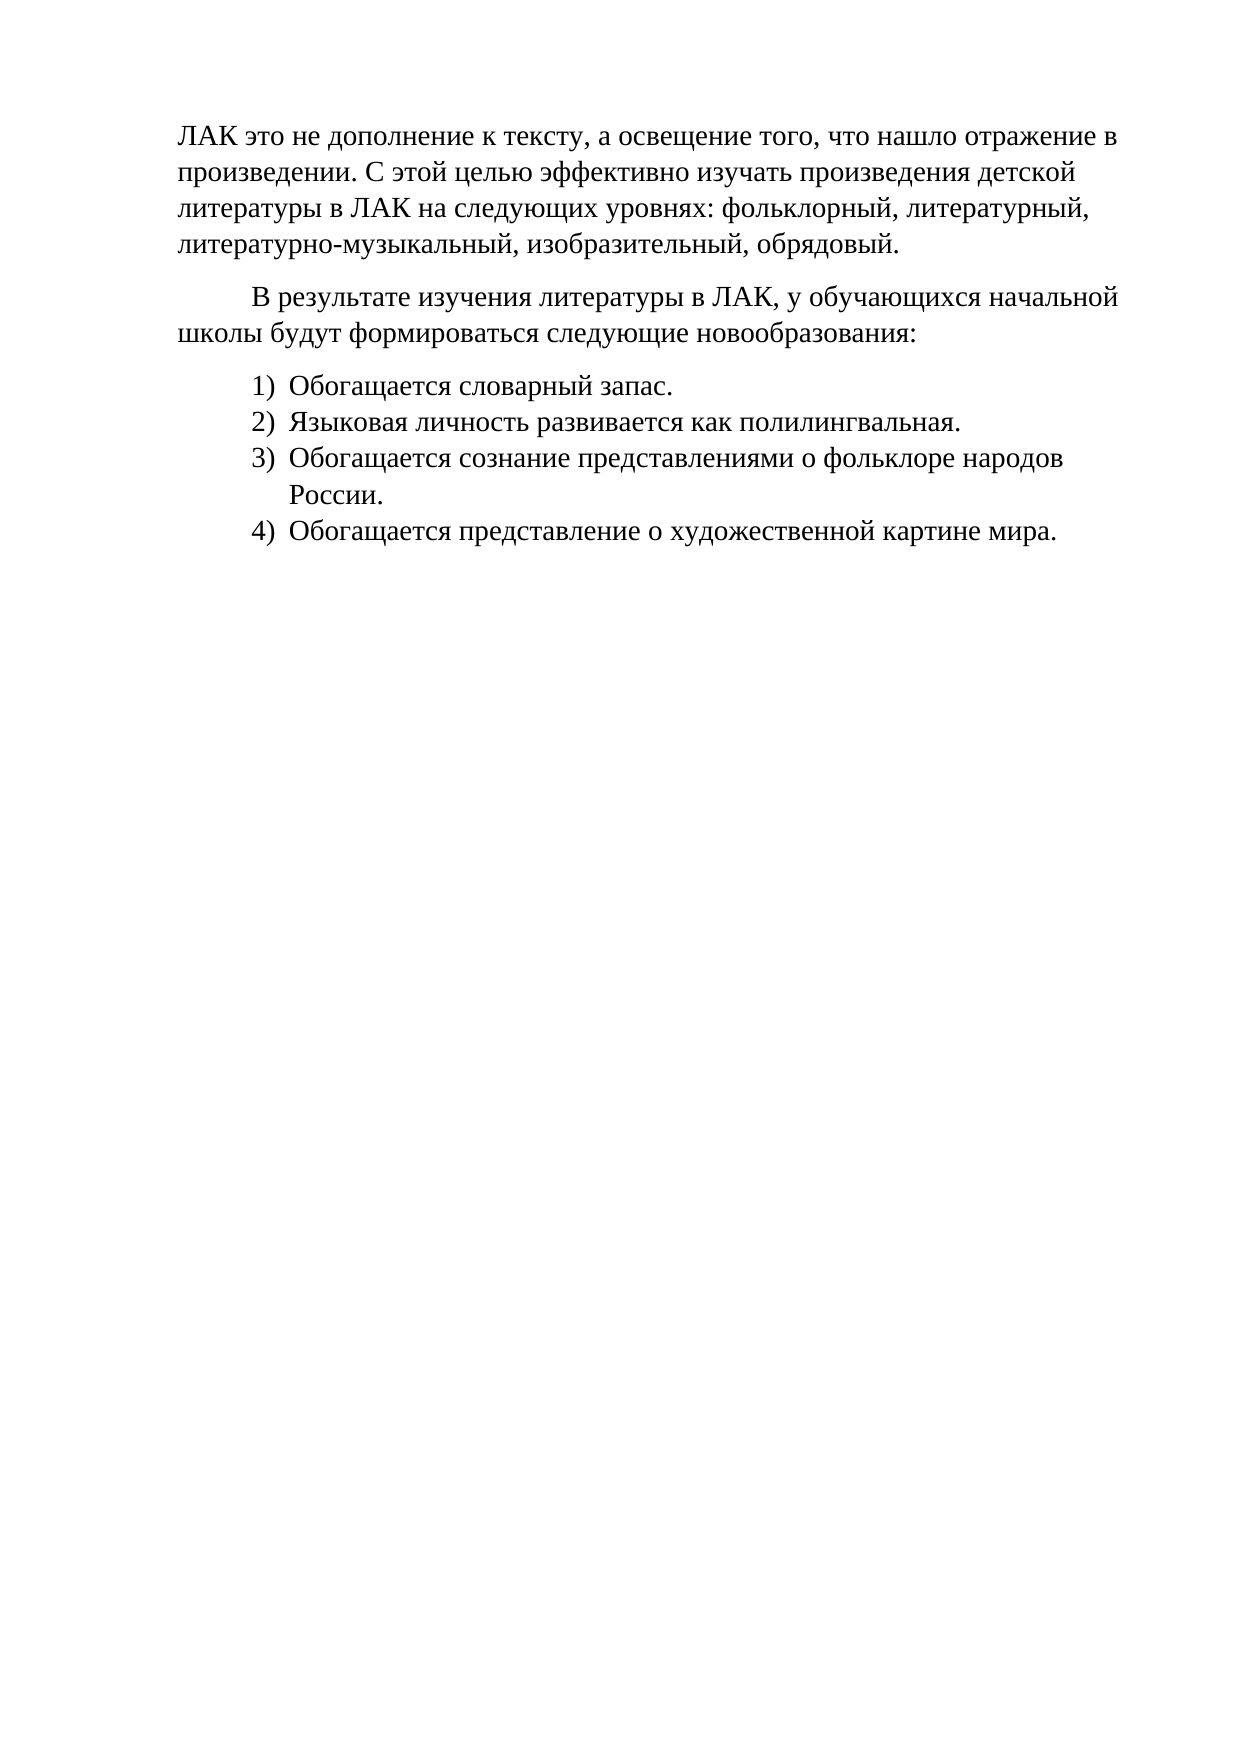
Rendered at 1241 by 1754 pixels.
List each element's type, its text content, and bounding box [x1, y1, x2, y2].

text В результате изучения литературы в ЛАК, у обучающихся начальной школы будут формироваться следующие новообразования: [177, 279, 1152, 349]
list Обогащается представление о художественной картине мира. [251, 513, 1152, 546]
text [177, 118, 1152, 260]
list Обогащается словарный запас. [251, 368, 1152, 402]
list Языковая личность развивается как полилингвальная. [251, 404, 1152, 438]
list Обогащается сознание представлениями о фольклоре народов России. [251, 441, 1152, 510]
